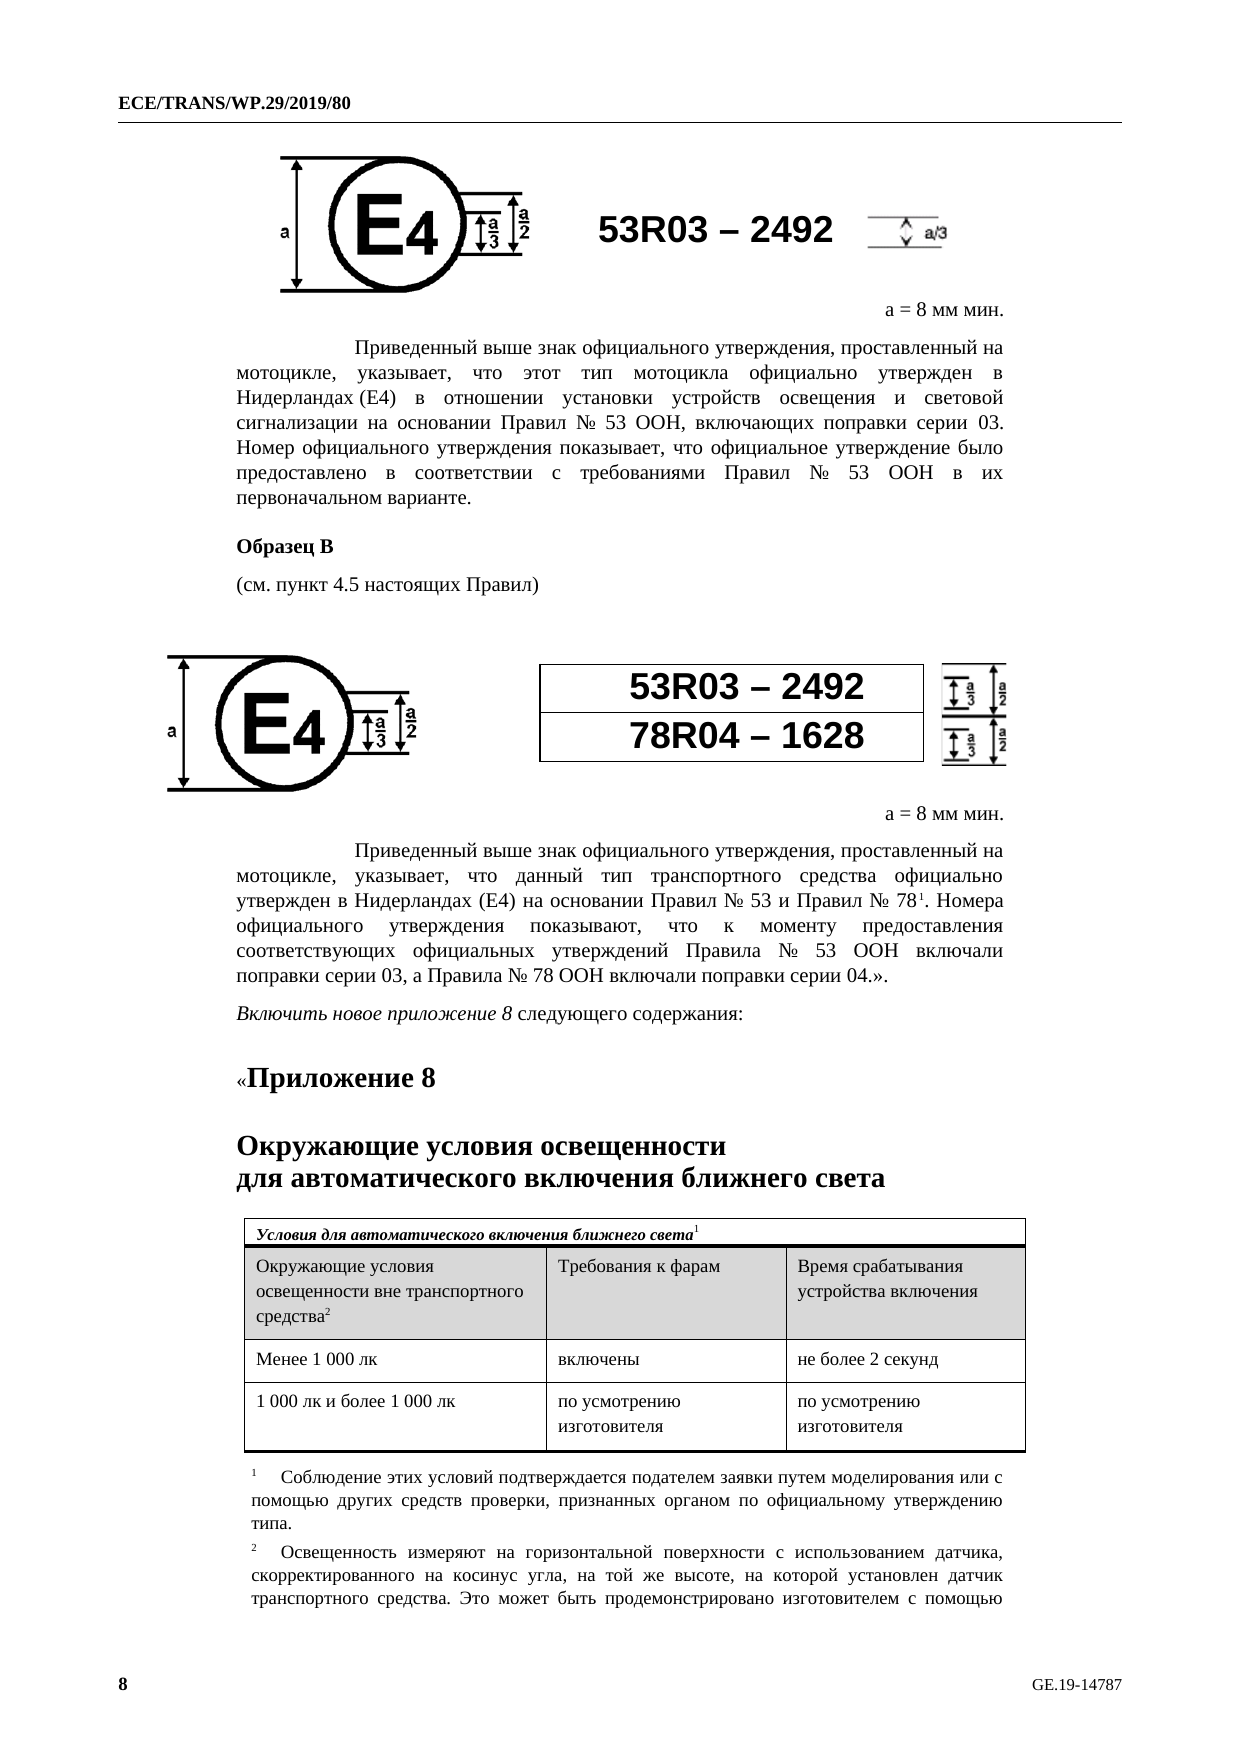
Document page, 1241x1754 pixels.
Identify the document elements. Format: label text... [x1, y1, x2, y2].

table_cell по усмотрению изготовителя [547, 1383, 786, 1449]
table_cell по усмотрению изготовителя [787, 1383, 1025, 1449]
text 1 Соблюдение этих условий подтверждается подателем заявки путем моделирования или с помощью других средств проверки, признанных органом по официальному утверждению типа. [251, 1465, 1004, 1534]
text a = 8 мм мин. [118, 799, 1004, 824]
table_cell включены [547, 1340, 786, 1382]
text a = 8 мм мин. [236, 296, 1004, 321]
text Образец В [118, 534, 1004, 559]
table_cell Время срабатывания устройства включения [787, 1248, 1025, 1339]
table_cell Требования к фарам [547, 1248, 786, 1339]
table_cell Окружающие условия освещенности вне транспортного средства2 [245, 1248, 546, 1339]
table_header Условия для автоматического включения ближнего света1 [245, 1219, 1025, 1244]
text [251, 1540, 1004, 1609]
picture [541, 154, 950, 297]
text Окружающие условия освещенности для автоматического включения ближнего света [118, 1131, 1004, 1193]
text Включить новое приложение 8 следующего содержания: [236, 999, 1004, 1024]
text (см. пункт 4.5 настоящих Правил) [236, 571, 1004, 596]
table_cell Менее 1 000 лк [245, 1340, 546, 1382]
table_cell не более 2 секунд [787, 1340, 1025, 1382]
text «Приложение 8 [118, 1062, 1004, 1093]
text Приведенный выше знак официального утверждения, проставленный на мотоцикле, указывает, что данный тип транспортного средства официально утвержден в Нидерландах (Е4) на основании Правил № 53 и Правил № 781. Номера официального утверждения показывают, что к моменту предоставления соответствующих официальных утверждений Правила № 53 ООН включали поправки серии 03, а Правила № 78 ООН включали поправки серии 04.». [236, 837, 1004, 987]
text Приведенный выше знак официального утверждения, проставленный на мотоцикле, указывает, что этот тип мотоцикла официально утвержден в Нидерландах (Е4) в отношении установки устройств освещения и световой сигнализации на основании Правил № 53 ООН, включающих поправки серии 03. Номер официального утверждения показывает, что официальное утверждение было предоставлено в соответствии с требованиями Правил № 53 ООН в их первоначальном варианте. [236, 334, 1004, 509]
table_cell 1 000 лк и более 1 000 лк [245, 1383, 546, 1449]
